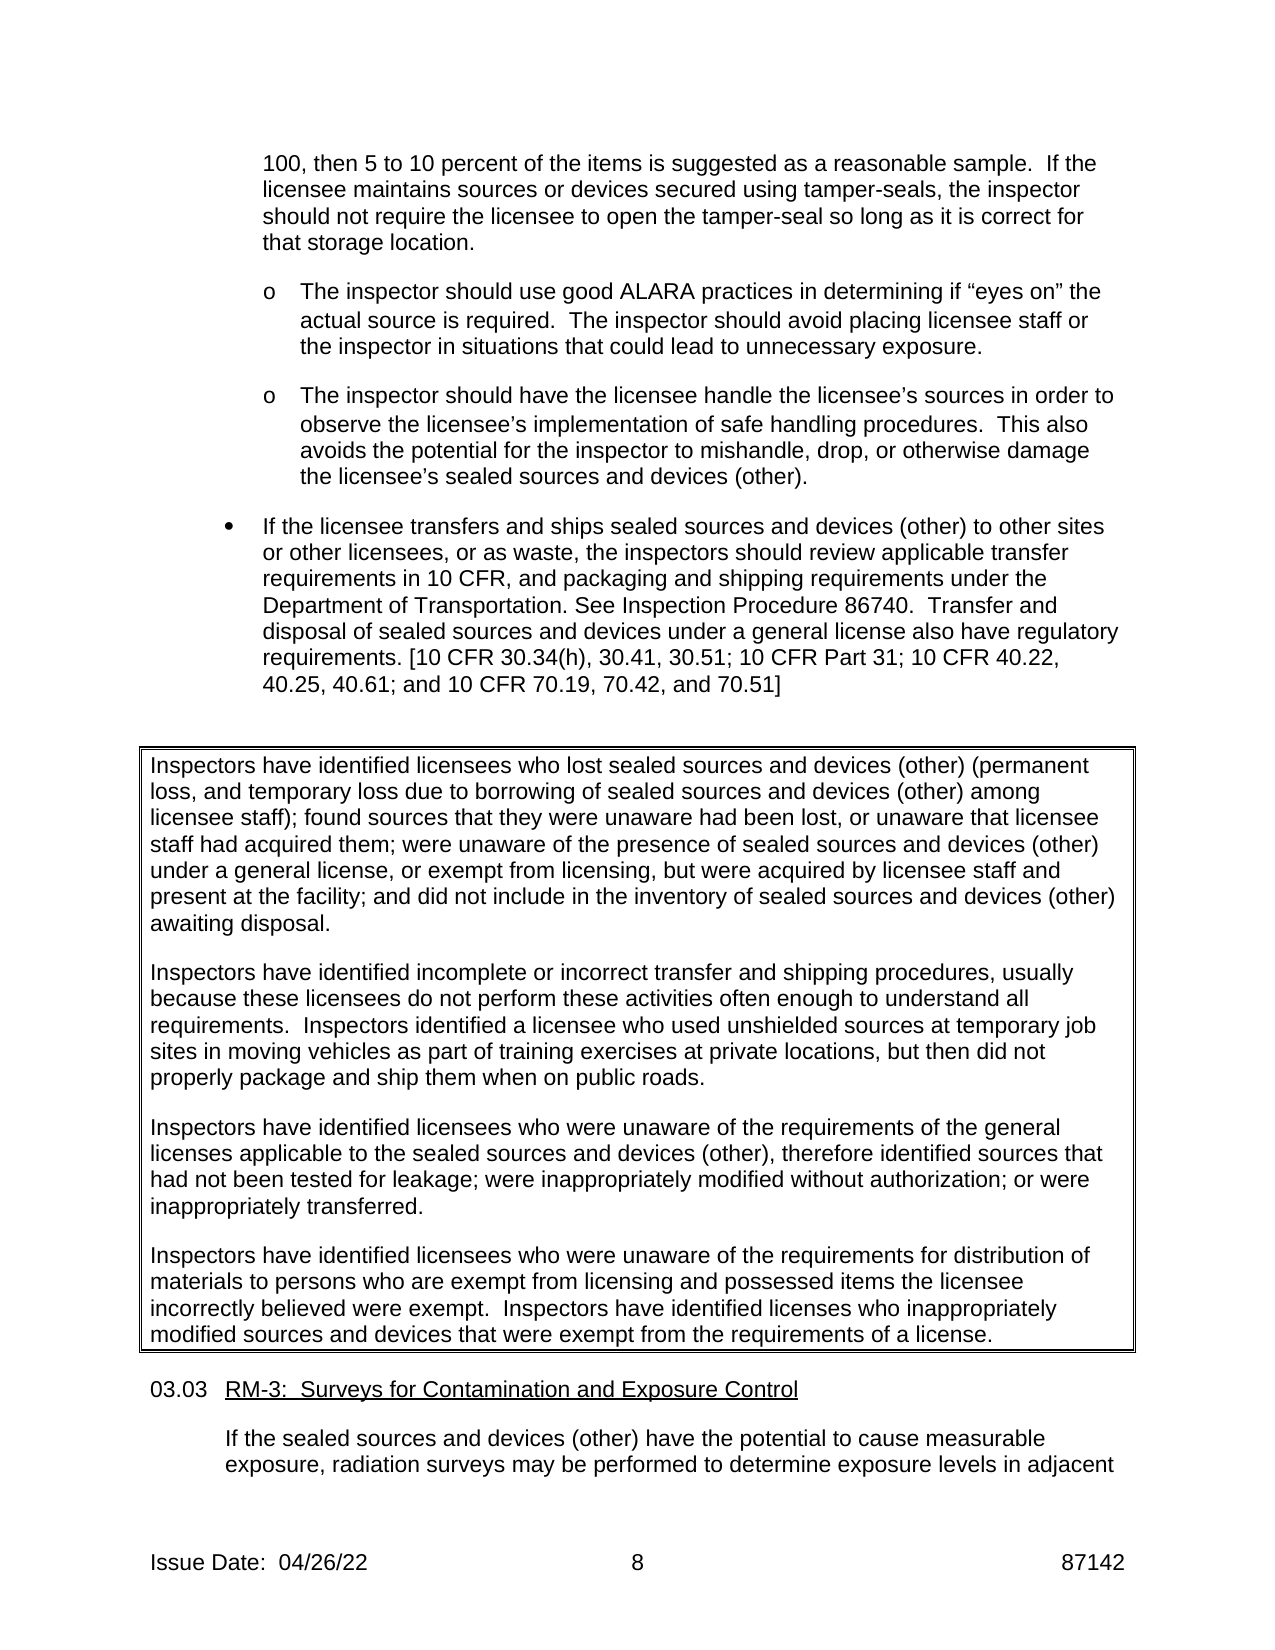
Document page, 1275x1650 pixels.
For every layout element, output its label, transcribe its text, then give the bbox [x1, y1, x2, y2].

text Inspectors have identified incomplete or incorrect transfer and shipping procedures, usually because these licensees do not perform these activities often enough to understand all requirements. Inspectors identified a licensee who used unshielded sources at temporary job sites in moving vehicles as part of training exercises at private locations, but then did not properly package and ship them when on public roads. [142, 954, 1133, 1091]
list The inspector should use good ALARA practices in determining if “eyes on” the actual source is required. The inspector should avoid placing licensee staff or the inspector in situations that could lead to unnecessary exposure. [262, 278, 1125, 359]
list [225, 150, 1125, 255]
subtitle 03.03 RM-3: Surveys for Contamination and Exposure Control [150, 1376, 1125, 1402]
text Inspectors have identified licensees who were unaware of the requirements for distribution of materials to persons who are exempt from licensing and possessed items the licensee incorrectly believed were exempt. Inspectors have identified licenses who inappropriately modified sources and devices that were exempt from the requirements of a license. [142, 1237, 1133, 1349]
text Inspectors have identified licensees who were unaware of the requirements of the general licenses applicable to the sealed sources and devices (other), therefore identified sources that had not been tested for leakage; were inappropriately modified without authorization; or were inappropriately transferred. [142, 1108, 1133, 1219]
list The inspector should have the licensee handle the licensee’s sources in order to observe the licensee’s implementation of safe handling procedures. This also avoids the potential for the inspector to mishandle, drop, or otherwise damage the licensee’s sealed sources and devices (other). [262, 382, 1125, 490]
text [225, 1425, 1125, 1477]
list If the licensee transfers and ships sealed sources and devices (other) to other sites or other licensees, or as waste, the inspectors should review applicable transfer requirements in 10 CFR, and packaging and shipping requirements under the Department of Transportation. See Inspection Procedure 86740. Transfer and disposal of sealed sources and devices under a general license also have regulatory requirements. [10 CFR 30.34(h), 30.41, 30.51; 10 CFR Part 31; 10 CFR 40.22, 40.25, 40.61; and 10 CFR 70.19, 70.42, and 70.51] [225, 513, 1125, 697]
text Inspectors have identified licensees who lost sealed sources and devices (other) (permanent loss, and temporary loss due to borrowing of sealed sources and devices (other) among licensee staff); found sources that they were unaware had been lost, or unaware that licensee staff had acquired them; were unaware of the presence of sealed sources and devices (other) under a general license, or exempt from licensing, but were acquired by licensee staff and present at the facility; and did not include in the inventory of sealed sources and devices (other) awaiting disposal. [142, 750, 1133, 936]
